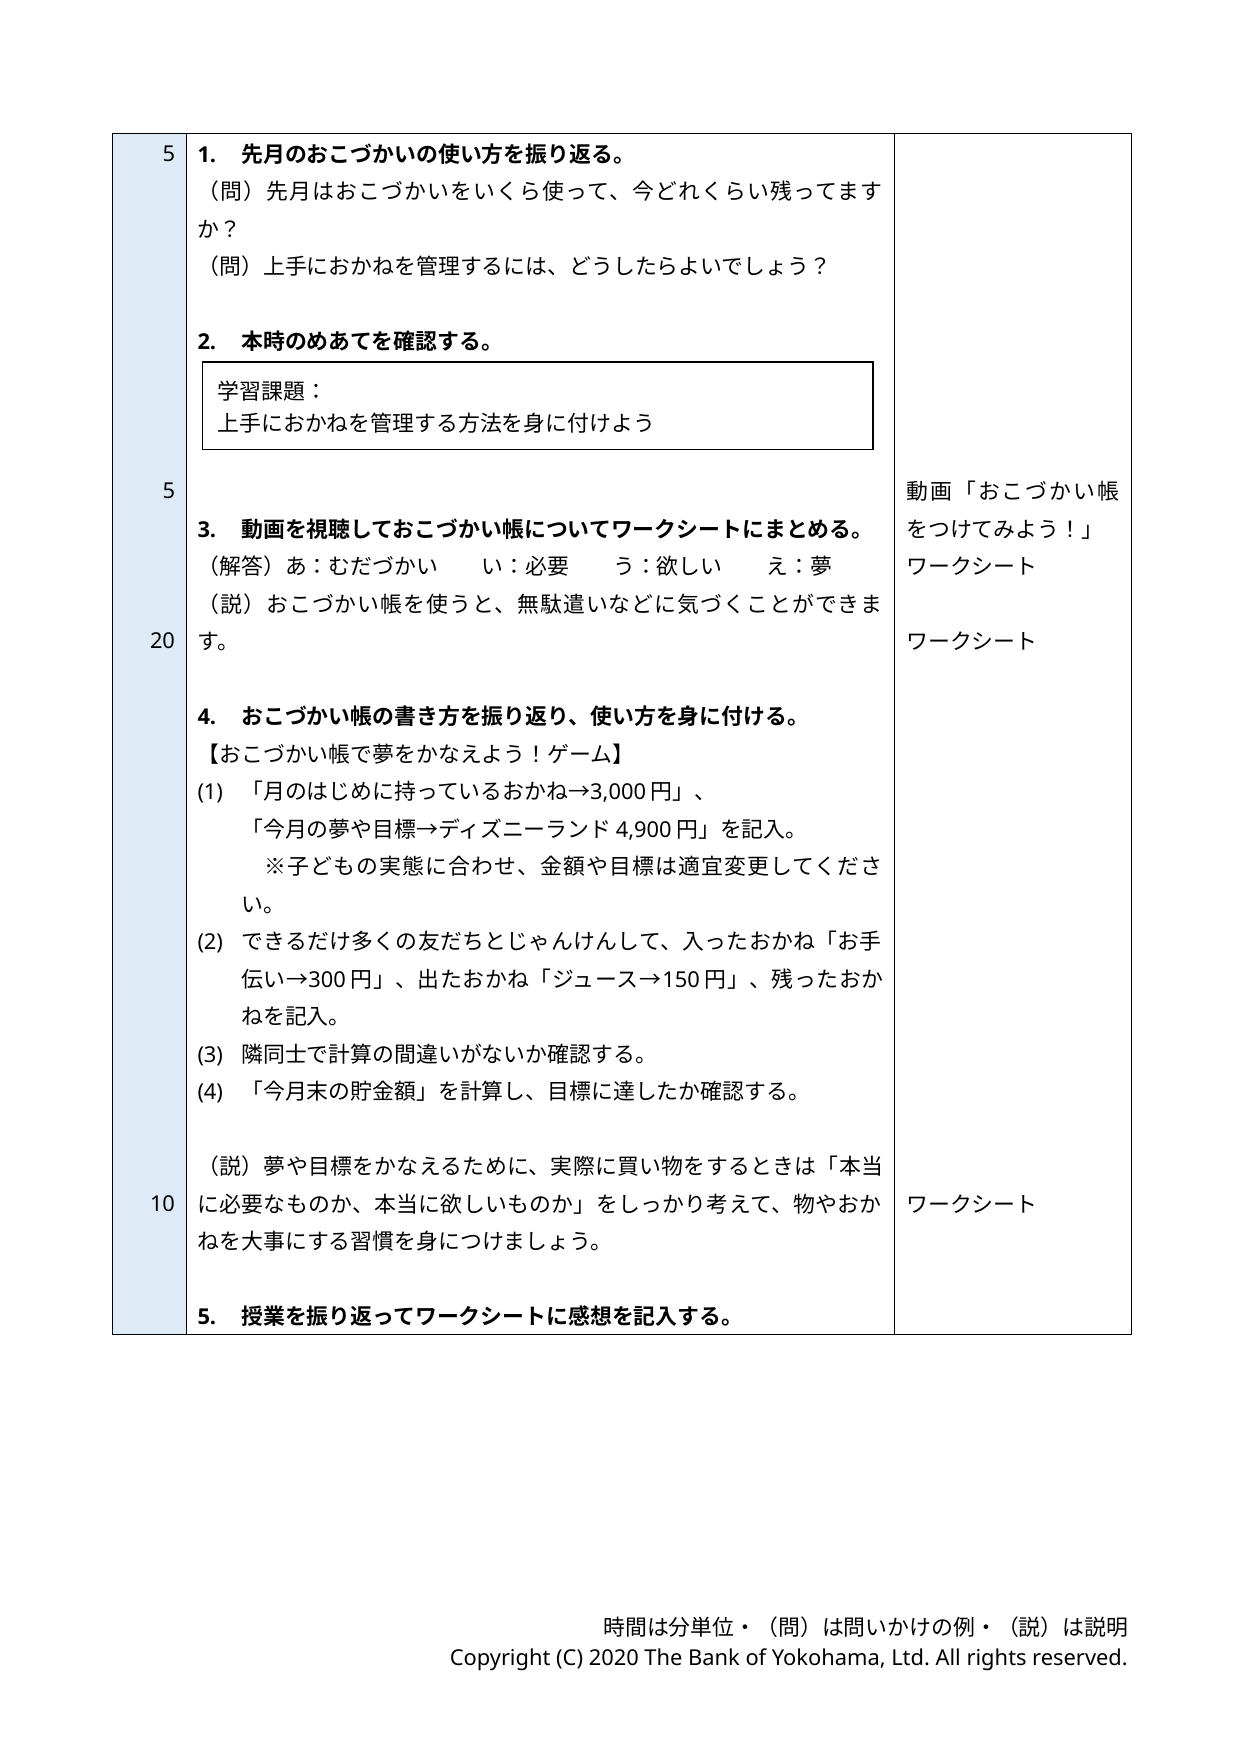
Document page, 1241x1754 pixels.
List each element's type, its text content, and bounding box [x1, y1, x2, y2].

table_cell 先月のおこづかいの使い方を振り返る。 （問）先月はおこづかいをいくら使って、今どれくらい残ってますか？ （問）上手におかねを管理するには、どうしたらよいでしょう？ 本時のめあてを確認する。 動画を視聴しておこづかい帳についてワークシートにまとめる。 （解答）あ：むだづかい い：必要 う：欲しい え：夢 （説）おこづかい帳を使うと、無駄遣いなどに気づくことができます。 おこづかい帳の書き方を振り返り、使い方を身に付ける。 【おこづかい帳で夢をかなえよう！ゲーム】 「月のはじめに持っているおかね→3,000円」、 「今月の夢や目標→ディズニーランド4,900円」を記入。 ※子どもの実態に合わせ、金額や目標は適宜変更してください。 できるだけ多くの友だちとじゃんけんして、入ったおかね「お手伝い→300円」、出たおかね「ジュース→150円」、残ったおかねを記入。 隣同士で計算の間違いがないか確認する。 「今月末の貯金額」を計算し、目標に達したか確認する。 （説）夢や目標をかなえるために、実際に買い物をするときは「本当に必要なものか、本当に欲しいものか」をしっかり考えて、物やおかねを大事にする習慣を身につけましょう。 授業を振り返ってワークシートに感想を記入する。 [187, 134, 894, 1334]
table_cell 動画「おこづかい帳をつけてみよう！」 ワークシート ワークシート ワークシート [895, 134, 1131, 1334]
table_cell 5 5 20 10 [113, 134, 186, 1334]
